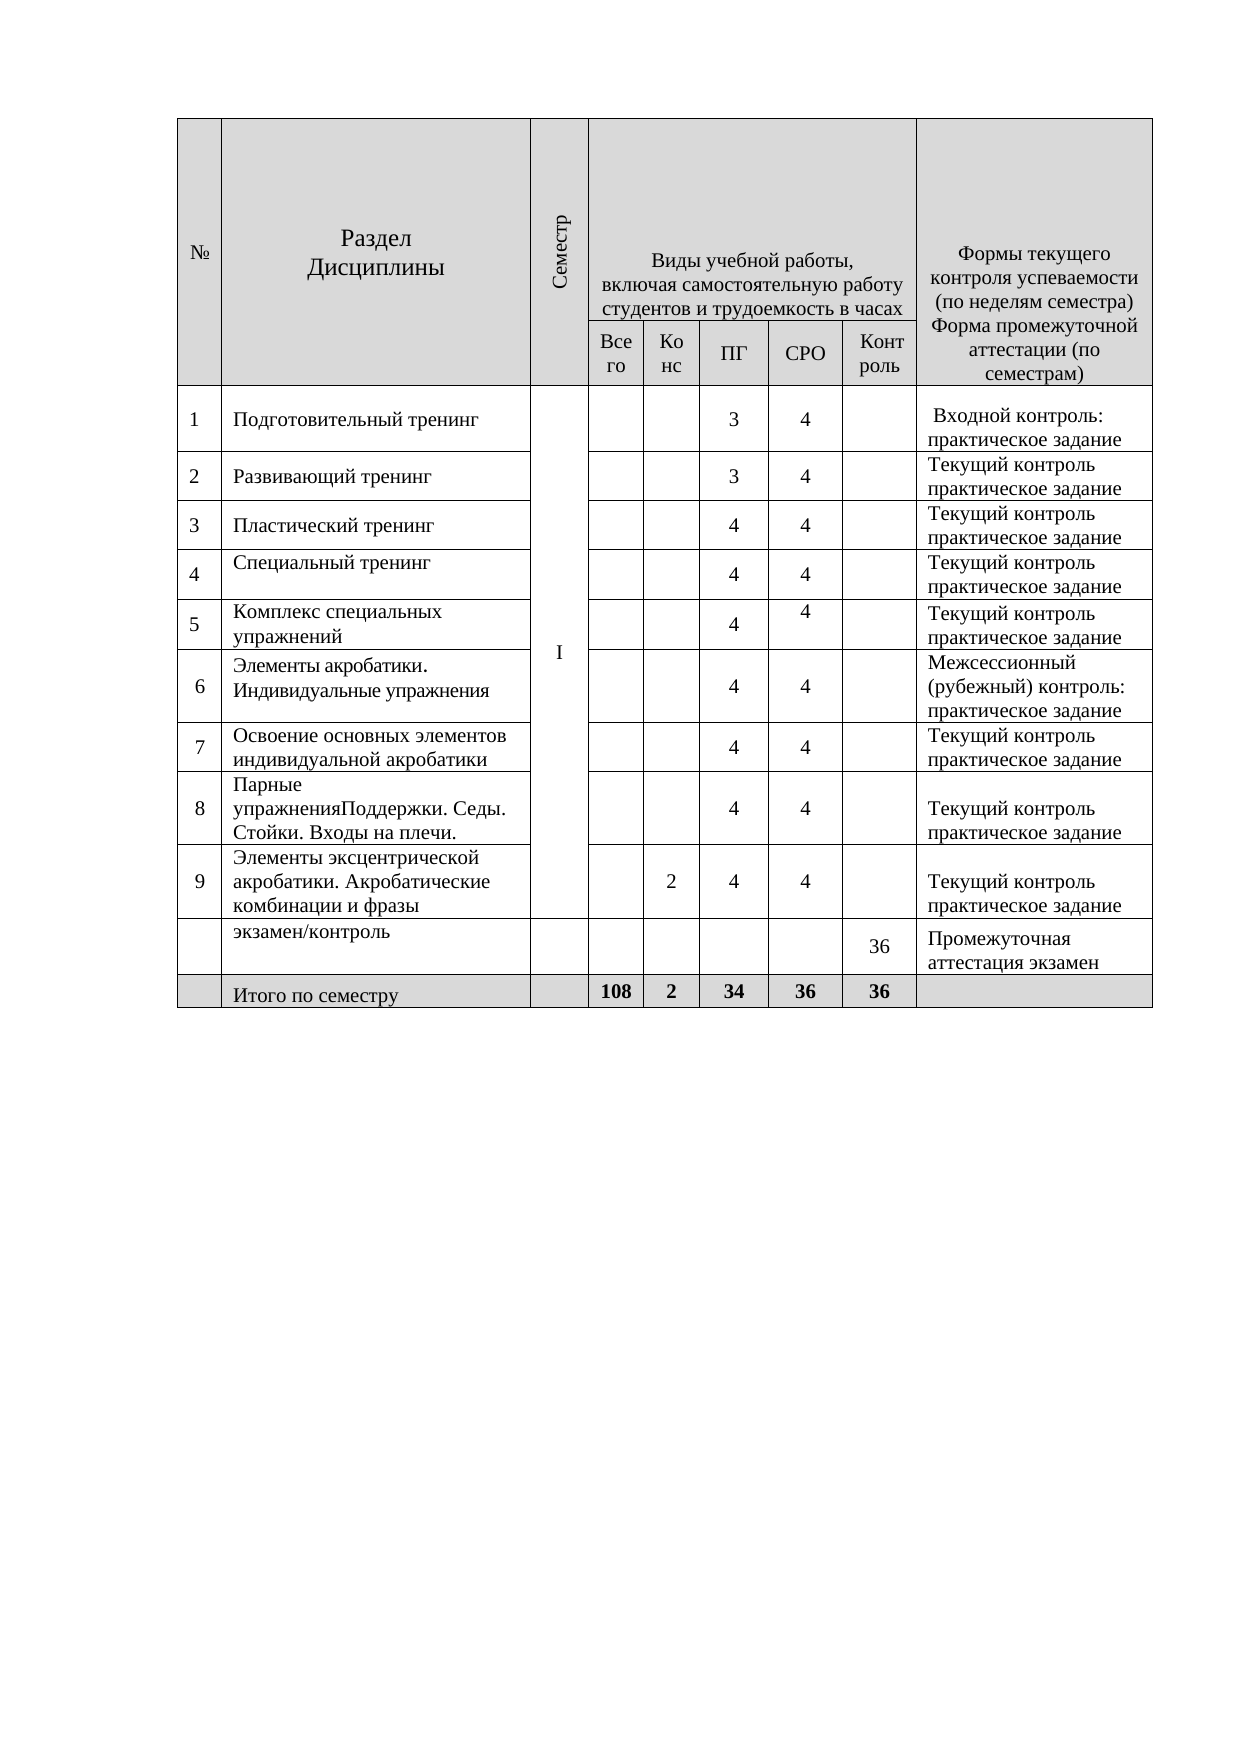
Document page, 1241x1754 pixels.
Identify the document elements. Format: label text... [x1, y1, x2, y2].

table_cell 4 [769, 550, 842, 598]
table_cell Входной контроль: практическое задание [917, 386, 1152, 451]
table_cell 4 [700, 550, 768, 598]
table_cell I [531, 386, 588, 917]
table_cell 4 [700, 650, 768, 722]
table_cell [178, 919, 221, 974]
table_cell СРО [769, 321, 842, 385]
table_cell Промежуточная аттестация экзамен [917, 919, 1152, 974]
table_cell Развивающий тренинг [222, 452, 530, 500]
table_cell Всего [589, 321, 643, 385]
table_cell Элементы эксцентрической акробатики. Акробатические комбинации и фразы [222, 845, 530, 917]
table_cell [843, 600, 916, 623]
table_cell 4 [769, 501, 842, 549]
table_cell 8 [178, 772, 221, 844]
table_cell [531, 975, 588, 1007]
table_cell 3 [700, 452, 768, 500]
table_cell 36 [769, 975, 842, 1007]
table_cell [589, 772, 643, 844]
table_cell 4 [700, 772, 768, 844]
table_cell [589, 600, 643, 649]
table_cell 7 [178, 723, 221, 771]
table_cell Элементы акробатики. Индивидуальные упражнения [222, 650, 530, 722]
table_cell Текущий контроль практическое задание [917, 501, 1152, 549]
table_cell [644, 386, 699, 451]
table_cell [644, 650, 699, 722]
table_cell [589, 550, 643, 598]
table_cell 4 [700, 600, 768, 649]
table_cell [644, 600, 699, 649]
table_cell [589, 650, 643, 722]
table_cell Подготовительный тренинг [222, 386, 530, 451]
table_cell 2 [178, 452, 221, 500]
table_cell [589, 845, 643, 917]
table_cell 108 [589, 975, 643, 1007]
table_cell [843, 845, 916, 917]
table_cell 36 [843, 919, 916, 974]
table_cell [531, 919, 588, 974]
table_cell 4 [700, 845, 768, 917]
table_cell [644, 772, 699, 844]
table_header Формы текущего контроля успеваемости (по неделям семестра) Форма промежуточной аттестации (по семестрам) [917, 119, 1152, 385]
table_cell 2 [644, 975, 699, 1007]
table_cell [843, 650, 916, 722]
table_cell Текущий контроль практическое задание [917, 452, 1152, 500]
table_cell [843, 624, 916, 649]
table_cell Текущий контроль практическое задание [917, 772, 1152, 844]
table_cell [644, 452, 699, 500]
table_cell Освоение основных элементов индивидуальной акробатики [222, 723, 530, 771]
table_cell 4 [769, 650, 842, 722]
table_cell [769, 919, 842, 974]
table_cell [843, 501, 916, 549]
table_cell [644, 919, 699, 974]
table_cell 3 [178, 501, 221, 549]
table_cell Контроль [843, 321, 916, 385]
table_cell [769, 624, 842, 649]
table_cell экзамен/контроль [222, 919, 530, 974]
table_cell 4 [700, 501, 768, 549]
table_cell 4 [769, 772, 842, 844]
table_cell Парные упражненияПоддержки. Седы. Стойки. Входы на плечи. [222, 772, 530, 844]
table_cell [843, 772, 916, 844]
table_cell [589, 723, 643, 771]
table_header Виды учебной работы, включая самостоятельную работу студентов и трудоемкость в часах [589, 119, 916, 320]
table_cell [843, 550, 916, 598]
table_cell Межсессионный (рубежный) контроль: практическое задание [917, 650, 1152, 722]
table_cell 2 [644, 845, 699, 917]
table_cell Итого по семестру [222, 975, 530, 1007]
table_cell Специальный тренинг [222, 550, 530, 598]
table_cell [589, 452, 643, 500]
table_cell 3 [700, 386, 768, 451]
table_cell 4 [769, 723, 842, 771]
table_cell 4 [700, 723, 768, 771]
table_cell ПГ [700, 321, 768, 385]
table_cell 34 [700, 975, 768, 1007]
table_cell [644, 550, 699, 598]
table_cell 4 [178, 550, 221, 598]
table_cell [589, 386, 643, 451]
table_cell Комплекс специальных упражнений [222, 600, 530, 649]
table_header № [178, 119, 221, 385]
table_cell 5 [178, 600, 221, 649]
table_cell [843, 386, 916, 451]
table_cell Текущий контроль практическое задание [917, 600, 1152, 649]
table_header Раздел Дисциплины [222, 119, 530, 385]
table_cell 4 [769, 845, 842, 917]
table_cell [644, 501, 699, 549]
table_cell Текущий контроль практическое задание [917, 550, 1152, 598]
table_cell [589, 501, 643, 549]
table_cell Конс [644, 321, 699, 385]
table_cell 6 [178, 650, 221, 722]
table_cell [589, 919, 643, 974]
table_cell 4 [769, 600, 842, 623]
table_cell 4 [769, 386, 842, 451]
table_cell Текущий контроль практическое задание [917, 845, 1152, 917]
table_cell 1 [178, 386, 221, 451]
table_cell [843, 723, 916, 771]
table_cell 36 [843, 975, 916, 1007]
table_cell Текущий контроль практическое задание [917, 723, 1152, 771]
table_cell Пластический тренинг [222, 501, 530, 549]
table_cell [843, 452, 916, 500]
table_cell 9 [178, 845, 221, 917]
table_cell 4 [769, 452, 842, 500]
table_cell [644, 723, 699, 771]
table_header Семестр [531, 119, 588, 385]
table_cell [178, 975, 221, 1007]
table_cell [700, 919, 768, 974]
table_cell [917, 975, 1152, 1007]
